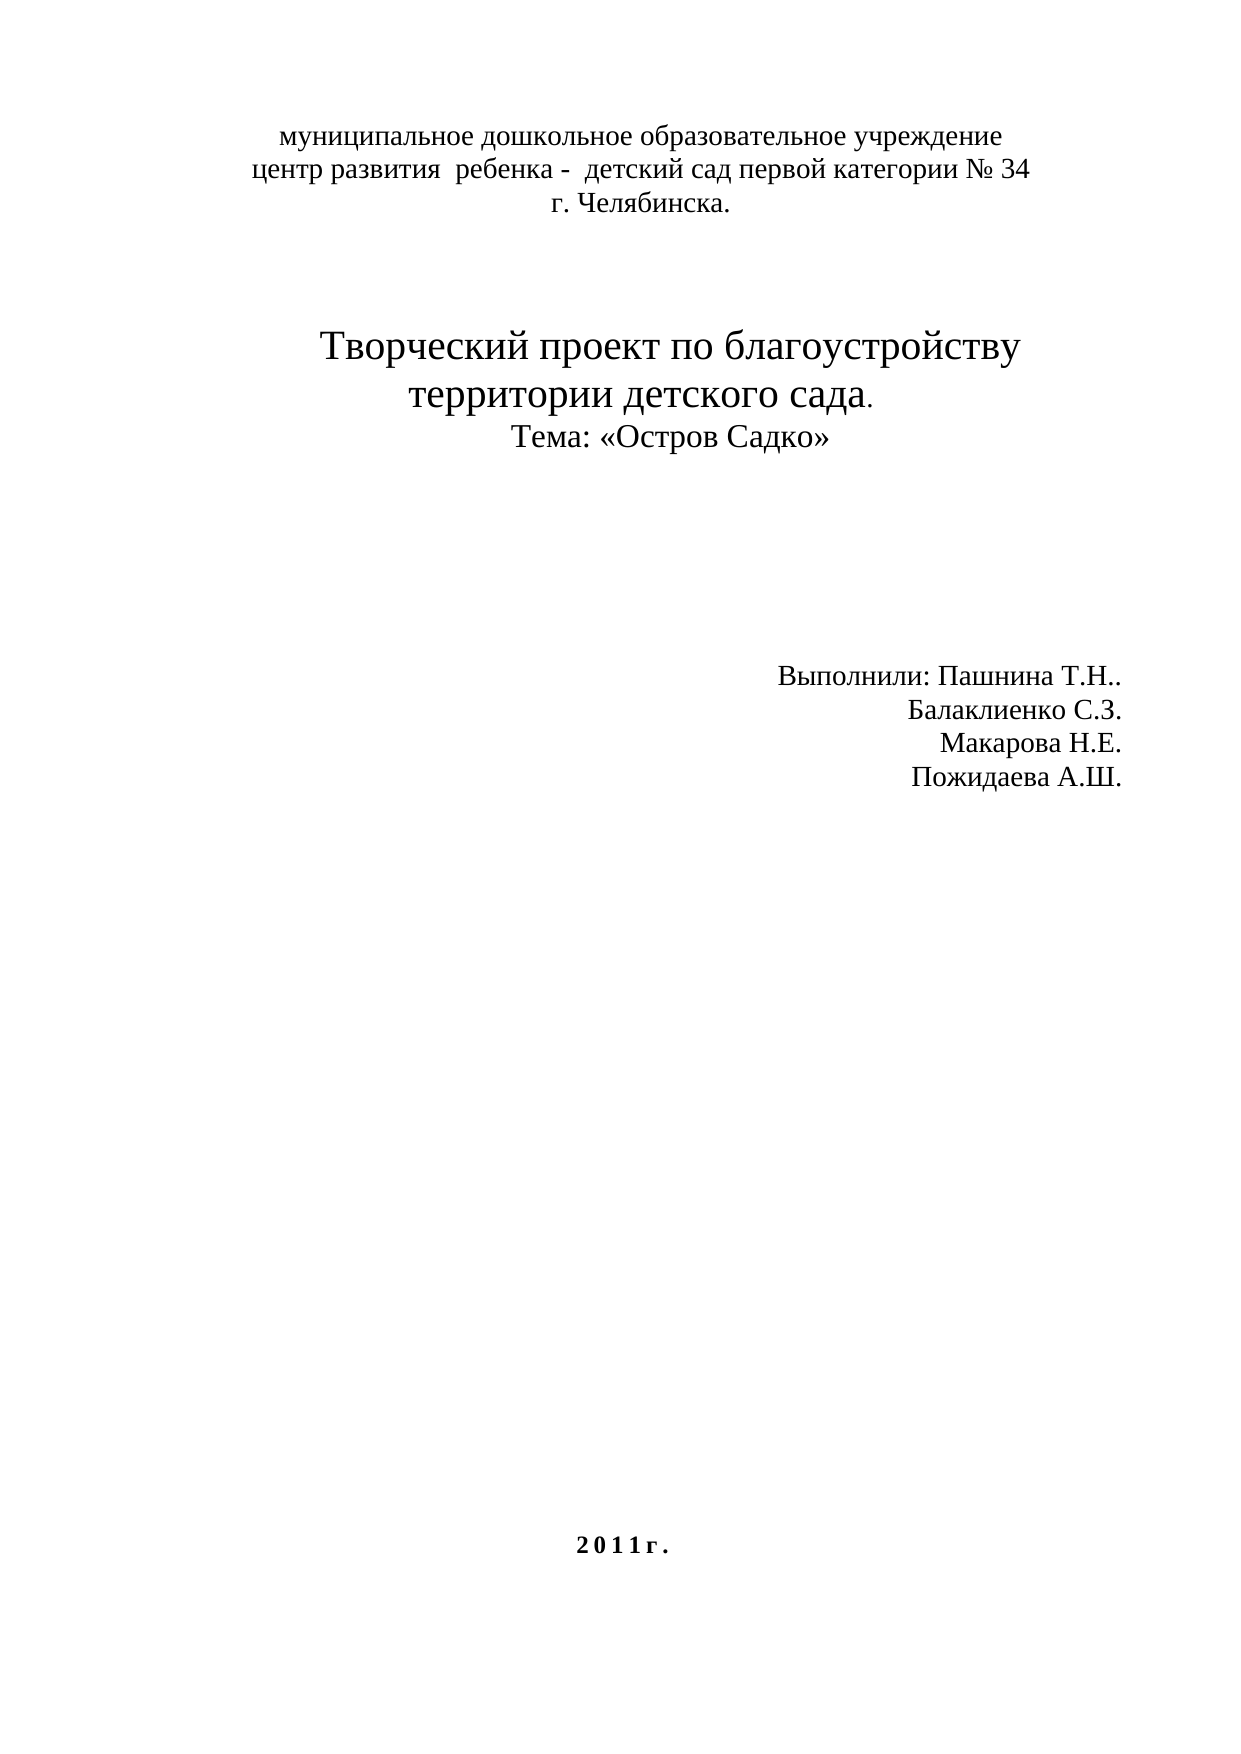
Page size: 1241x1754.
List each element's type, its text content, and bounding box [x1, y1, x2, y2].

text Балаклиенко С.З. [159, 692, 1122, 725]
text центр развития ребенка - детский сад первой категории № 34 [159, 152, 1122, 185]
text Выполнили: Пашнина Т.Н.. [159, 658, 1122, 692]
text Макарова Н.Е. [159, 725, 1122, 759]
text Пожидаева А.Ш. [159, 759, 1122, 792]
text 2011г. [122, 1530, 1122, 1559]
text Тема: «Остров Садко» [159, 416, 1122, 454]
text Творческий проект по благоустройству территории детского сада. [159, 320, 1122, 416]
text муниципальное дошкольное образовательное учреждение [159, 118, 1122, 152]
text г. Челябинска. [159, 185, 1122, 219]
